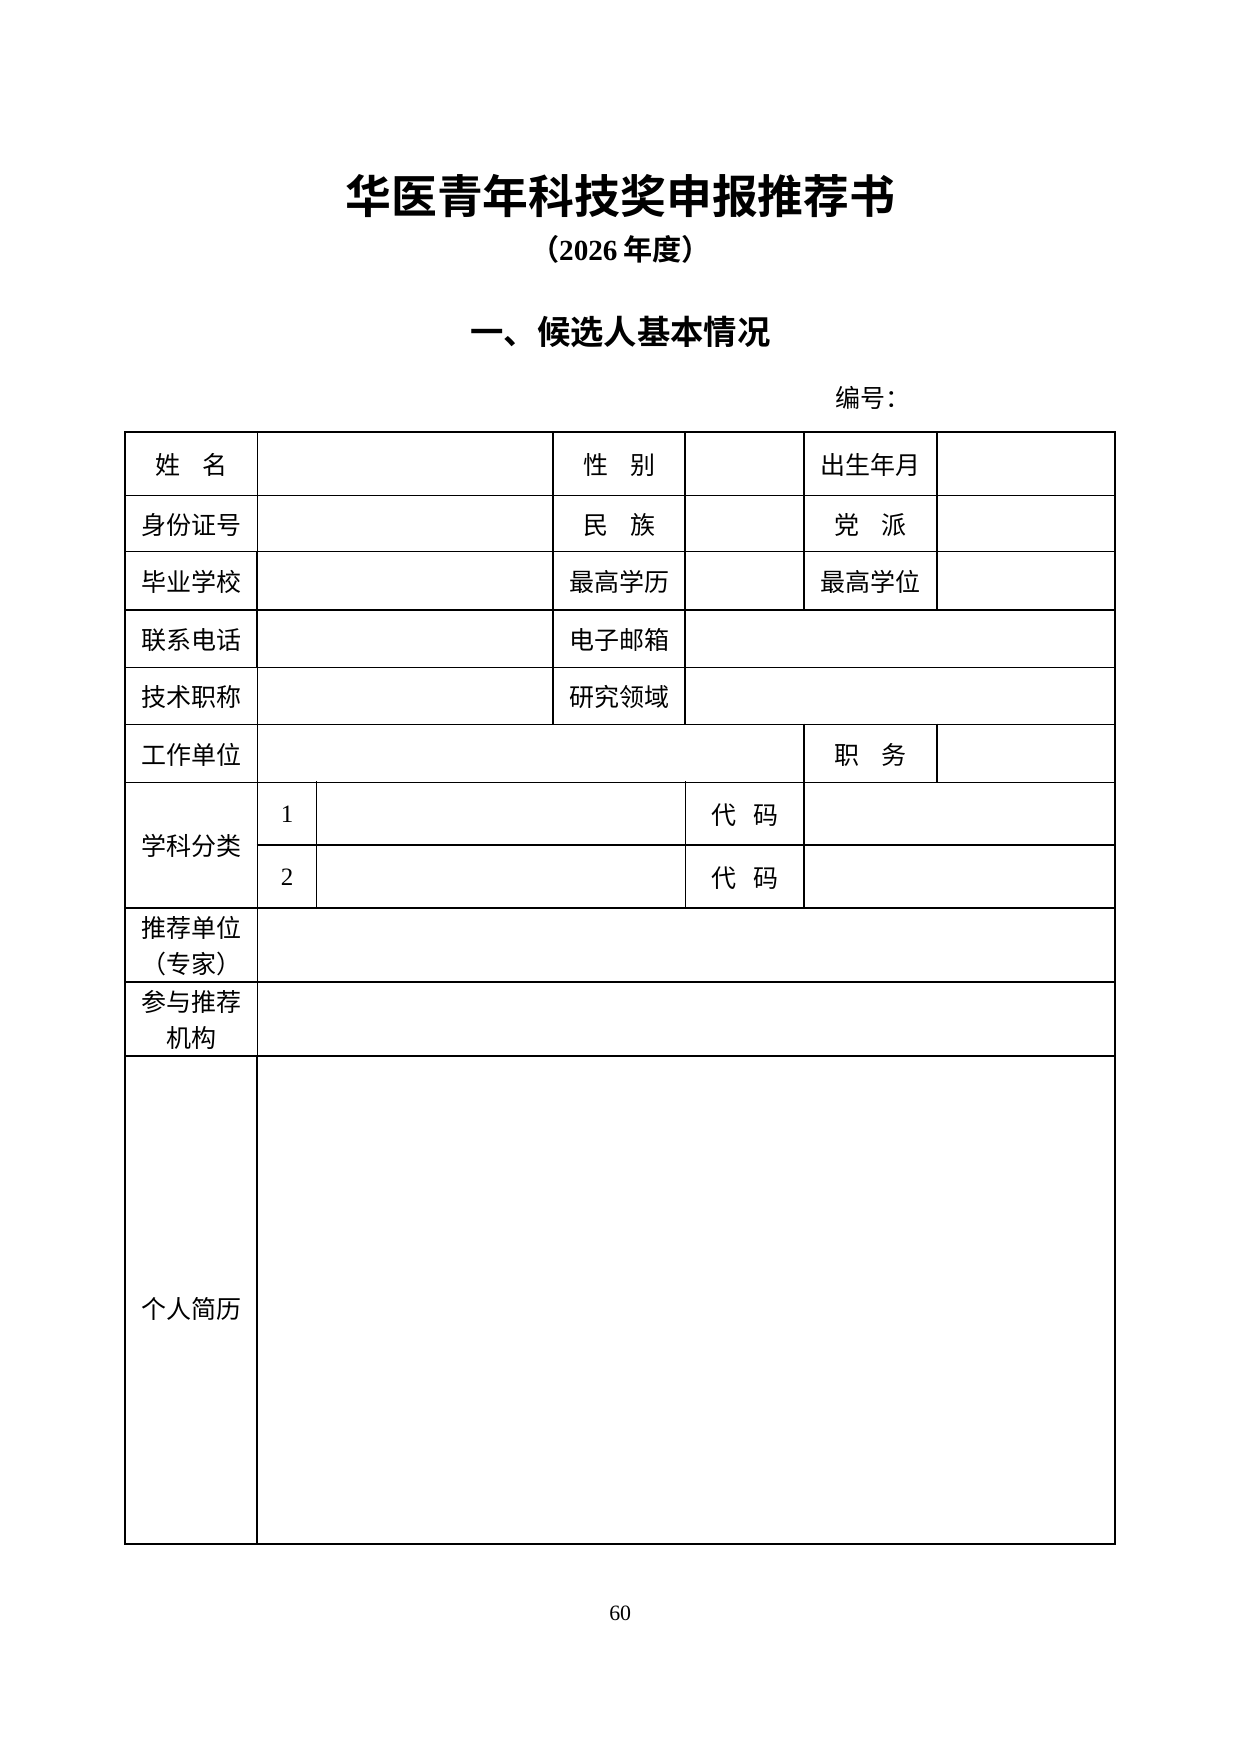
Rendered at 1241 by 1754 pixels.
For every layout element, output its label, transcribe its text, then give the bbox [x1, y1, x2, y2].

table_cell [938, 552, 1114, 609]
table_cell 最高学位 [805, 552, 936, 609]
table_cell 代 码 [686, 783, 803, 844]
table_cell 推荐单位（专家） [126, 909, 257, 981]
table_cell [938, 725, 1114, 781]
table_cell 代 码 [686, 846, 803, 907]
table_header 姓 名 [126, 433, 257, 495]
table_cell 电子邮箱 [554, 611, 684, 667]
table_cell 2 [258, 846, 316, 907]
table_cell [938, 496, 1114, 551]
table_cell 民 族 [554, 496, 684, 551]
table_header [258, 433, 552, 495]
table_cell 身份证号 [126, 496, 257, 551]
table_cell [258, 496, 552, 551]
table_cell [317, 783, 685, 844]
table_cell 毕业学校 [126, 552, 256, 609]
table_cell [686, 552, 803, 609]
table_cell 1 [258, 783, 316, 844]
table_cell [258, 552, 552, 609]
table_header 出生年月 [805, 433, 936, 495]
table_cell 研究领域 [554, 668, 684, 723]
table_cell 技术职称 [126, 668, 257, 723]
table_cell 职 务 [805, 725, 936, 781]
text 华医青年科技奖申报推荐书 [130, 160, 1110, 226]
table_cell 个人简历 [126, 1057, 256, 1543]
table_cell [258, 909, 1114, 981]
table_cell [686, 496, 803, 551]
table_header [938, 433, 1114, 495]
table_header [686, 433, 803, 495]
table_cell 工作单位 [126, 725, 257, 781]
table_cell [258, 611, 552, 667]
table_header 性 别 [554, 433, 684, 495]
text 一、候选人基本情况 [130, 306, 1110, 354]
table_cell [686, 611, 1114, 667]
table_cell [258, 983, 1114, 1055]
table_cell [258, 725, 803, 781]
text 编号： [130, 378, 910, 415]
table_cell 党 派 [805, 496, 936, 551]
table_cell [805, 783, 1114, 844]
text （2026年度） [130, 226, 1110, 269]
table_cell 最高学历 [554, 552, 684, 609]
table_cell [258, 668, 552, 723]
table_cell [317, 846, 685, 907]
table_cell 联系电话 [126, 611, 256, 667]
table_cell [686, 668, 1114, 723]
table_cell [805, 846, 1114, 907]
table_cell 参与推荐机构 [126, 983, 257, 1055]
table_cell 学科分类 [126, 783, 257, 907]
table_cell [258, 1057, 1114, 1543]
